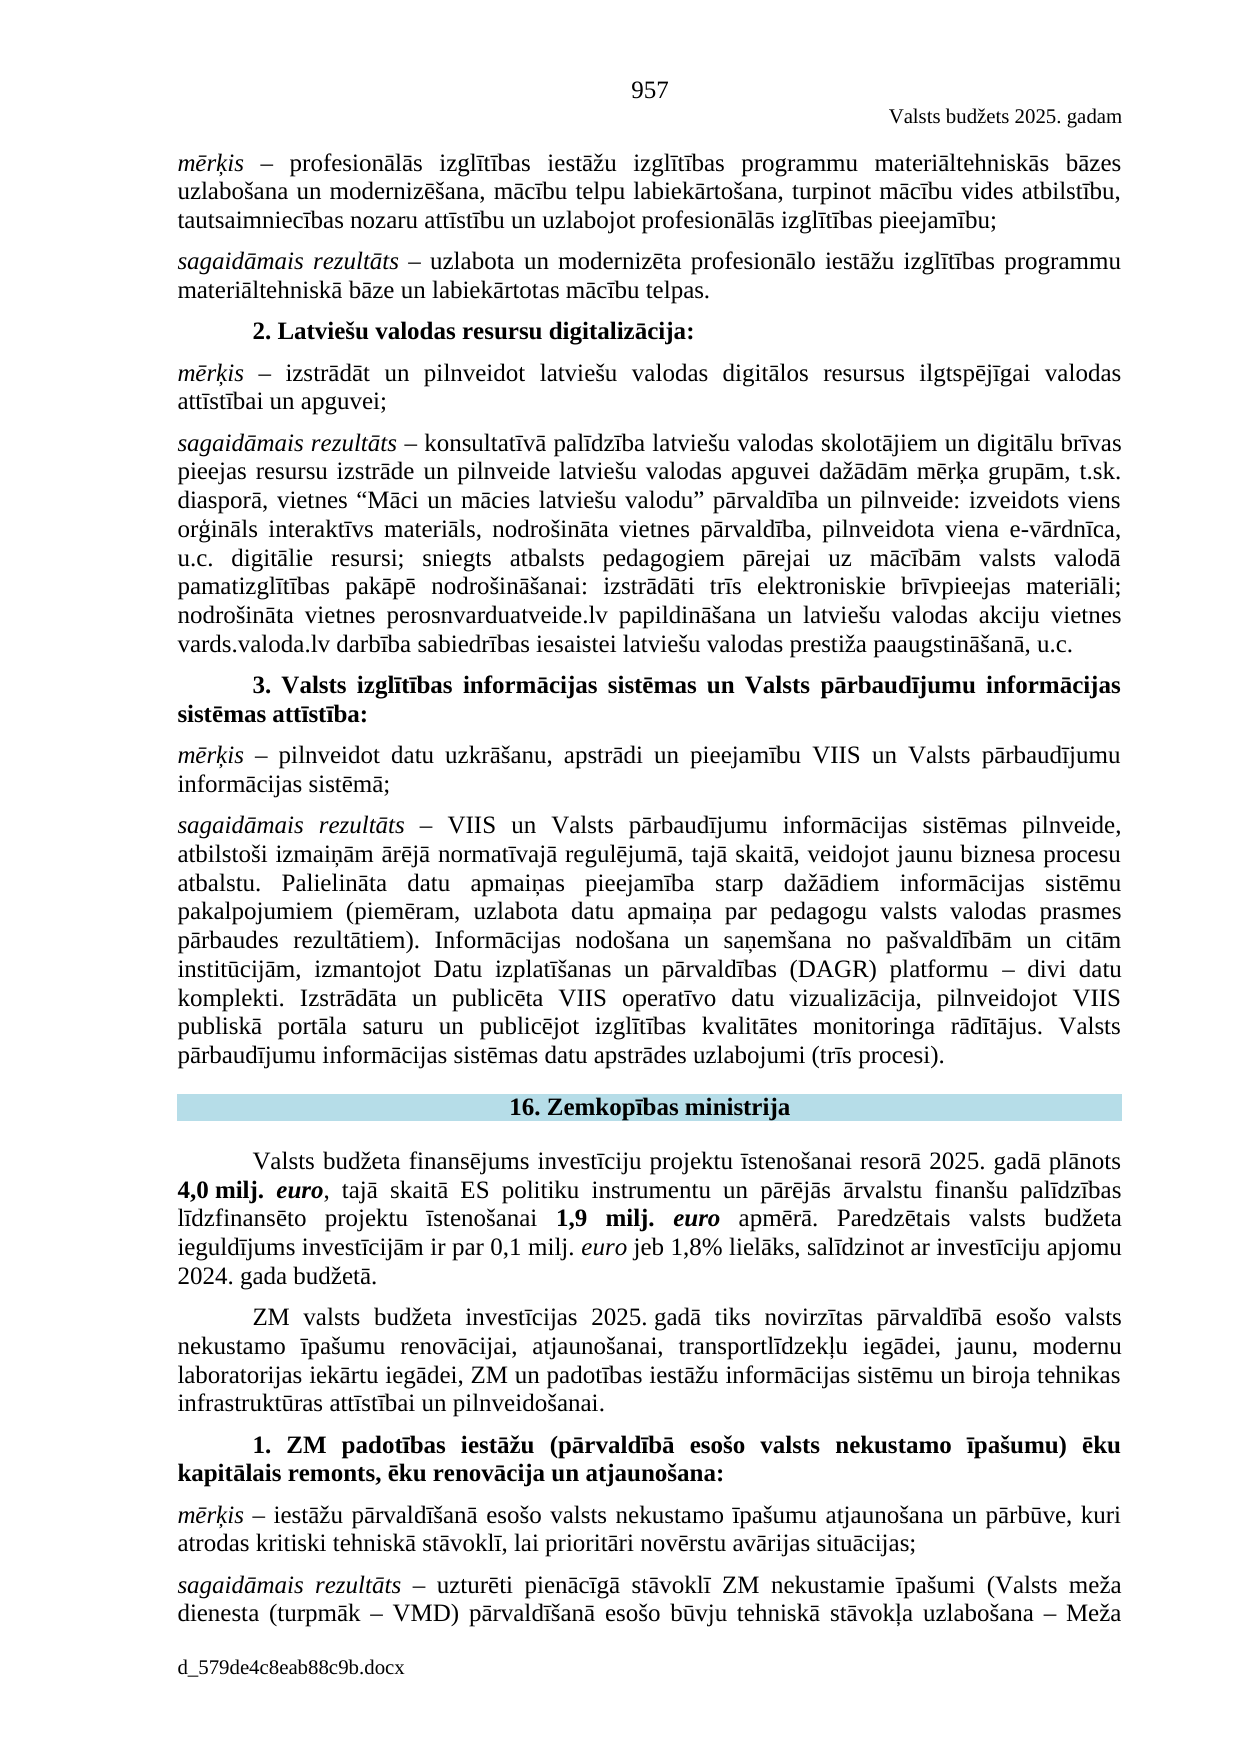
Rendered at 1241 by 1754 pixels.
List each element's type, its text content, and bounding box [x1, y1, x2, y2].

text 3. Valsts izglītības informācijas sistēmas un Valsts pārbaudījumu informācijas sistēmas attīstība: [177, 670, 1122, 728]
text mērķis – iestāžu pārvaldīšanā esošo valsts nekustamo īpašumu atjaunošana un pārbūve, kuri atrodas kritiski tehniskā stāvoklī, lai prioritāri novērstu avārijas situācijas; [177, 1500, 1122, 1557]
text mērķis – pilnveidot datu uzkrāšanu, apstrādi un pieejamību VIIS un Valsts pārbaudījumu informācijas sistēmā; [177, 740, 1122, 798]
text ZM valsts budžeta investīcijas 2025. gadā tiks novirzītas pārvaldībā esošo valsts nekustamo īpašumu renovācijai, atjaunošanai, transportlīdzekļu iegādei, jaunu, modernu laboratorijas iekārtu iegādei, ZM un padotības iestāžu informācijas sistēmu un biroja tehnikas infrastruktūras attīstībai un pilnveidošanai. [177, 1302, 1122, 1417]
text 16. Zemkopības ministrija [177, 1094, 1122, 1121]
text Valsts budžeta finansējums investīciju projektu īstenošanai resorā 2025. gadā plānots 4,0 milj. euro, tajā skaitā ES politiku instrumentu un pārējās ārvalstu finanšu palīdzības līdzfinansēto projektu īstenošanai 1,9 milj. euro apmērā. Paredzētais valsts budžeta ieguldījums investīcijām ir par 0,1 milj. euro jeb 1,8% lielāks, salīdzinot ar investīciju apjomu 2024. gada budžetā. [177, 1146, 1122, 1290]
text sagaidāmais rezultāts – konsultatīvā palīdzība latviešu valodas skolotājiem un digitālu brīvas pieejas resursu izstrāde un pilnveide latviešu valodas apguvei dažādām mērķa grupām, t.sk. diasporā, vietnes “Māci un mācies latviešu valodu” pārvaldība un pilnveide: izveidots viens orģināls interaktīvs materiāls, nodrošināta vietnes pārvaldība, pilnveidota viena e-vārdnīca, u.c. digitālie resursi; sniegts atbalsts pedagogiem pārejai uz mācībām valsts valodā pamatizglītības pakāpē nodrošināšanai: izstrādāti trīs elektroniskie brīvpieejas materiāli; nodrošināta vietnes perosnvarduatveide.lv papildināšana un latviešu valodas akciju vietnes vards.valoda.lv darbība sabiedrības iesaistei latviešu valodas prestiža paaugstināšanā, u.c. [177, 428, 1122, 658]
text 2. Latviešu valodas resursu digitalizācija: [177, 316, 1122, 345]
text mērķis – profesionālās izglītības iestāžu izglītības programmu materiāltehniskās bāzes uzlabošana un modernizēšana, mācību telpu labiekārtošana, turpinot mācību vides atbilstību, tautsaimniecības nozaru attīstību un uzlabojot profesionālās izglītības pieejamību; [177, 148, 1122, 234]
text sagaidāmais rezultāts – uzlabota un modernizēta profesionālo iestāžu izglītības programmu materiāltehniskā bāze un labiekārtotas mācību telpas. [177, 246, 1122, 304]
text mērķis – izstrādāt un pilnveidot latviešu valodas digitālos resursus ilgtspējīgai valodas attīstībai un apguvei; [177, 358, 1122, 415]
text 1. ZM padotības iestāžu (pārvaldībā esošo valsts nekustamo īpašumu) ēku kapitālais remonts, ēku renovācija un atjaunošana: [177, 1430, 1122, 1487]
text sagaidāmais rezultāts – VIIS un Valsts pārbaudījumu informācijas sistēmas pilnveide, atbilstoši izmaiņām ārējā normatīvajā regulējumā, tajā skaitā, veidojot jaunu biznesa procesu atbalstu. Palielināta datu apmaiņas pieejamība starp dažādiem informācijas sistēmu pakalpojumiem (piemēram, uzlabota datu apmaiņa par pedagogu valsts valodas prasmes pārbaudes rezultātiem). Informācijas nodošana un saņemšana no pašvaldībām un citām institūcijām, izmantojot Datu izplatīšanas un pārvaldības (DAGR) platformu – divi datu komplekti. Izstrādāta un publicēta VIIS operatīvo datu vizualizācija, pilnveidojot VIIS publiskā portāla saturu un publicējot izglītības kvalitātes monitoringa rādītājus. Valsts pārbaudījumu informācijas sistēmas datu apstrādes uzlabojumi (trīs procesi). [177, 810, 1122, 1069]
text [177, 1570, 1122, 1627]
